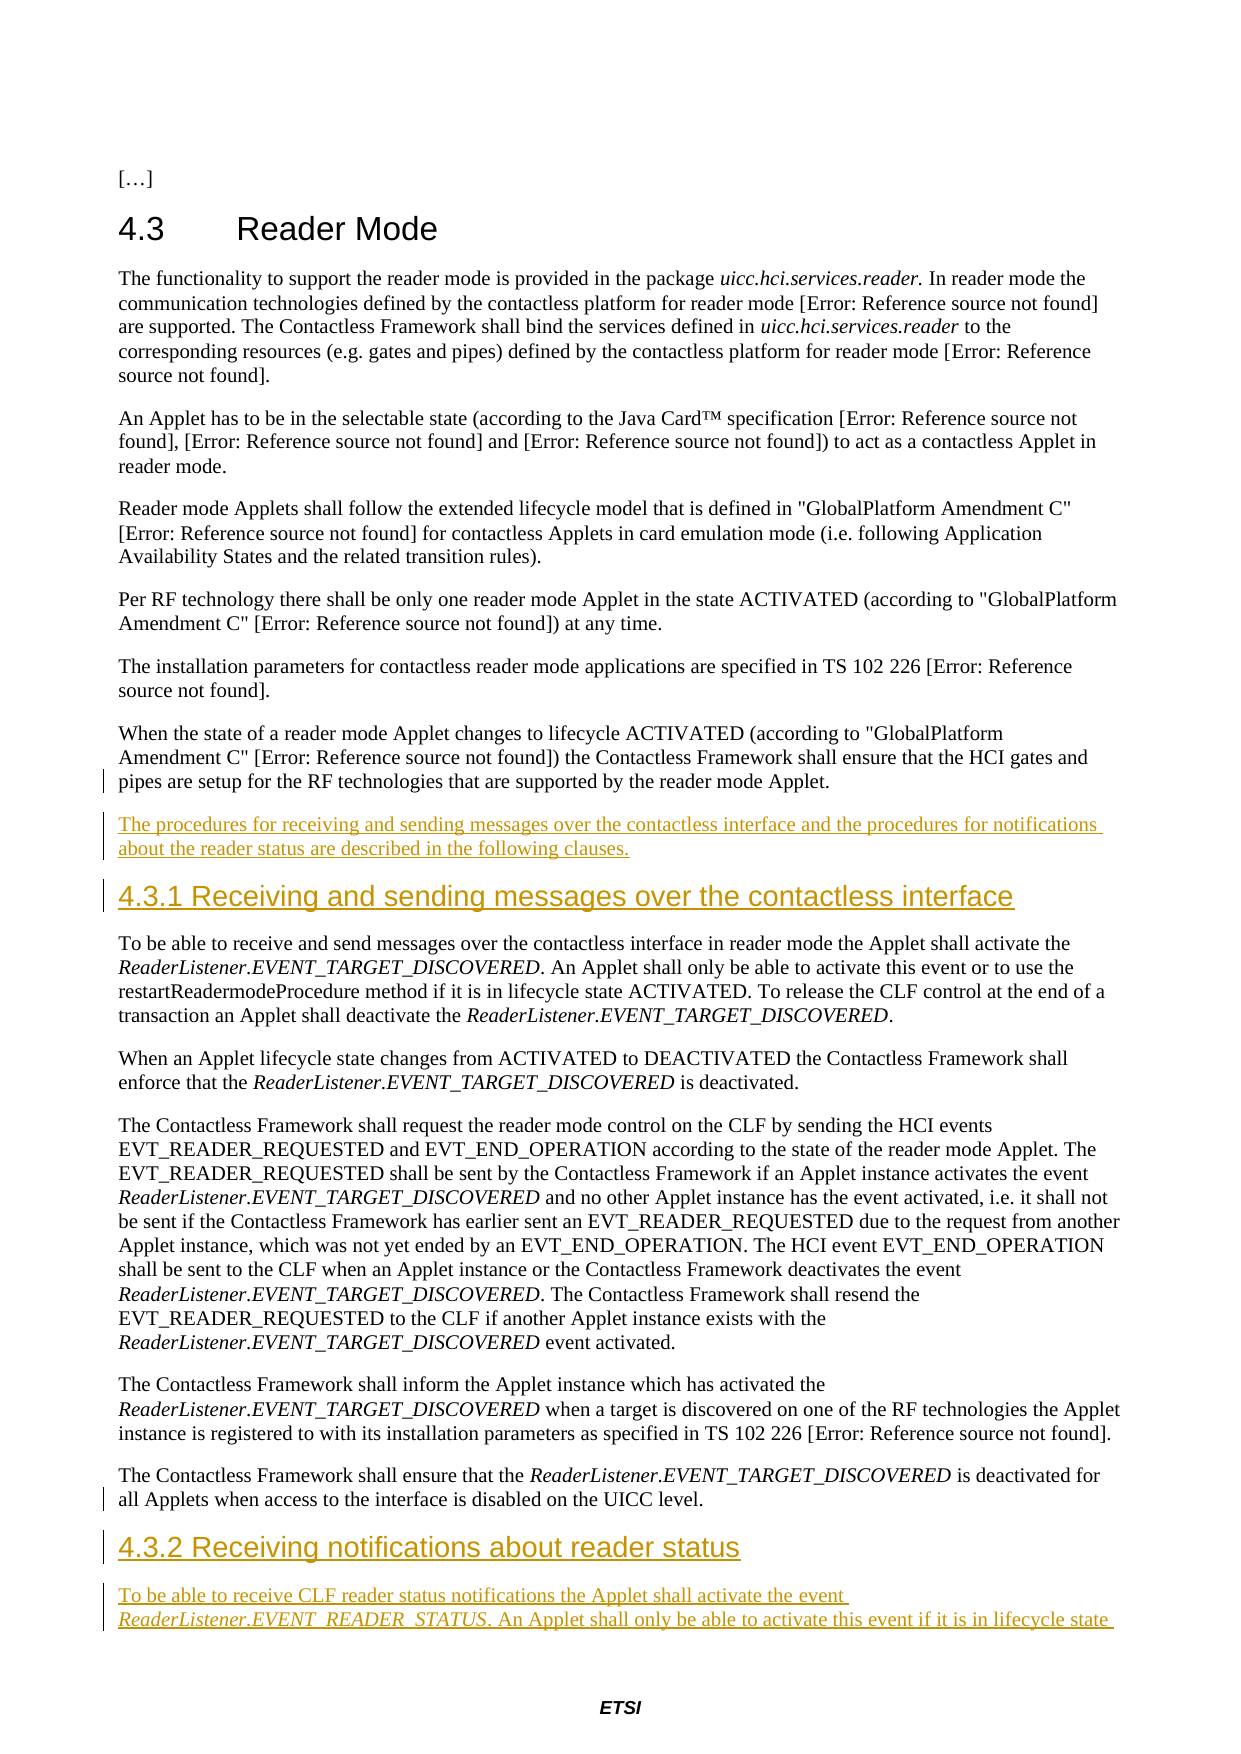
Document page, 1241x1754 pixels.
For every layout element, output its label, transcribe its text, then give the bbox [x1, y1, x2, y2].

text The Contactless Framework shall request the reader mode control on the CLF by sending the HCI events EVT_READER_REQUESTED and EVT_END_OPERATION according to the state of the reader mode Applet. The EVT_READER_REQUESTED shall be sent by the Contactless Framework if an Applet instance activates the event ReaderListener.EVENT_TARGET_DISCOVERED and no other Applet instance has the event activated, i.e. it shall not be sent if the Contactless Framework has earlier sent an EVT_READER_REQUESTED due to the request from another Applet instance, which was not yet ended by an EVT_END_OPERATION. The HCI event EVT_END_OPERATION shall be sent to the CLF when an Applet instance or the Contactless Framework deactivates the event ReaderListener.EVENT_TARGET_DISCOVERED. The Contactless Framework shall resend the EVT_READER_REQUESTED to the CLF if another Applet instance exists with the ReaderListener.EVENT_TARGET_DISCOVERED event activated. [118, 1113, 1122, 1354]
subtitle […] [118, 166, 1122, 190]
text The Contactless Framework shall ensure that the ReaderListener.EVENT_TARGET_DISCOVERED is deactivated for all Applets when access to the interface is disabled on the UICC level. [118, 1463, 1122, 1511]
subtitle 4.3 Reader Mode [118, 209, 1122, 248]
text When an Applet lifecycle state changes from ACTIVATED to DEACTIVATED the Contactless Framework shall enforce that the ReaderListener.EVENT_TARGET_DISCOVERED is deactivated. [118, 1046, 1122, 1094]
text To be able to receive and send messages over the contactless interface in reader mode the Applet shall activate the ReaderListener.EVENT_TARGET_DISCOVERED. An Applet shall only be able to activate this event or to use the restartReadermodeProcedure method if it is in lifecycle state ACTIVATED. To release the CLF control at the end of a transaction an Applet shall deactivate the ReaderListener.EVENT_TARGET_DISCOVERED. [118, 931, 1122, 1027]
